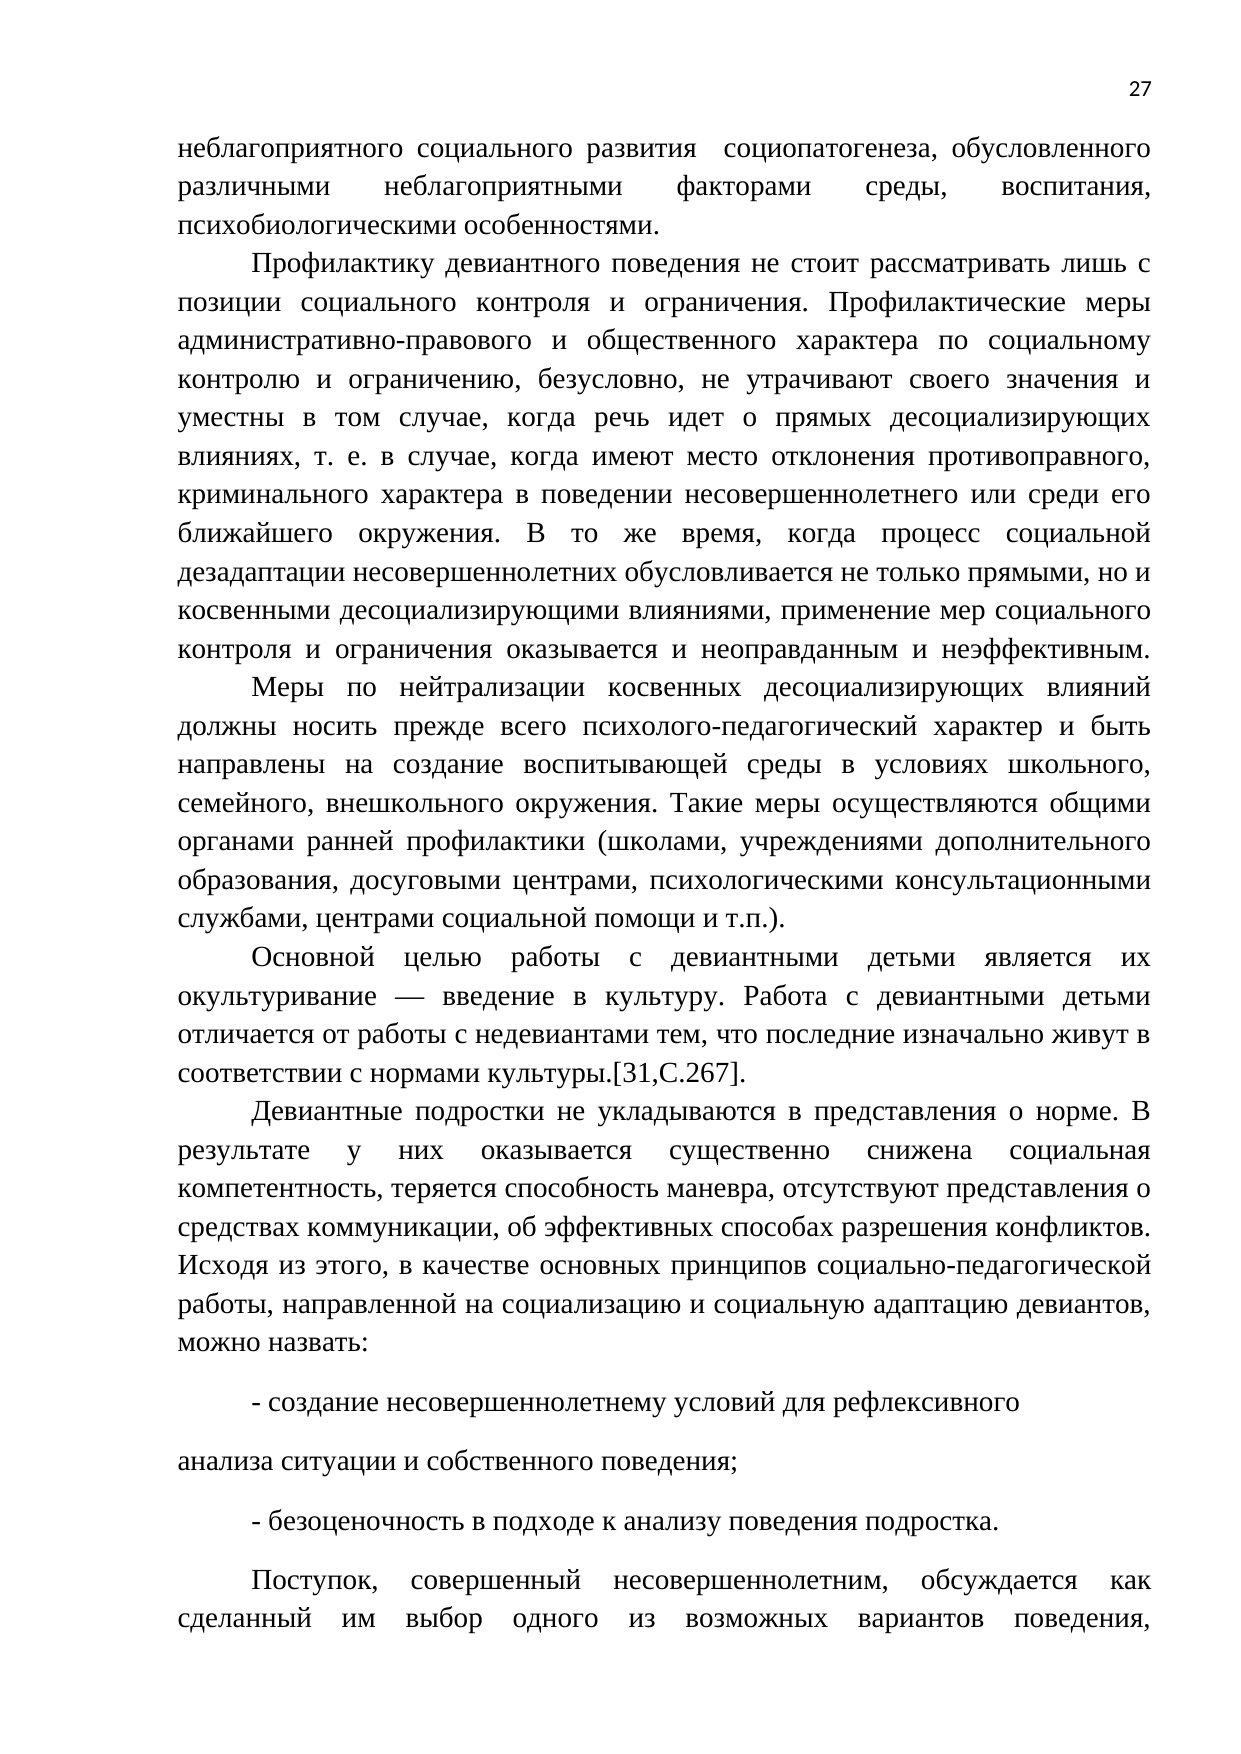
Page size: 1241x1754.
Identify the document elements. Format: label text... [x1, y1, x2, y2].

text - безоценочность в подходе к анализу поведения подростка. [177, 1503, 1152, 1536]
text - создание несовершеннолетнему условий для рефлексивного [177, 1384, 1152, 1417]
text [177, 1562, 1152, 1634]
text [177, 130, 1152, 1358]
text анализа ситуации и собственного поведения; [177, 1443, 1152, 1477]
